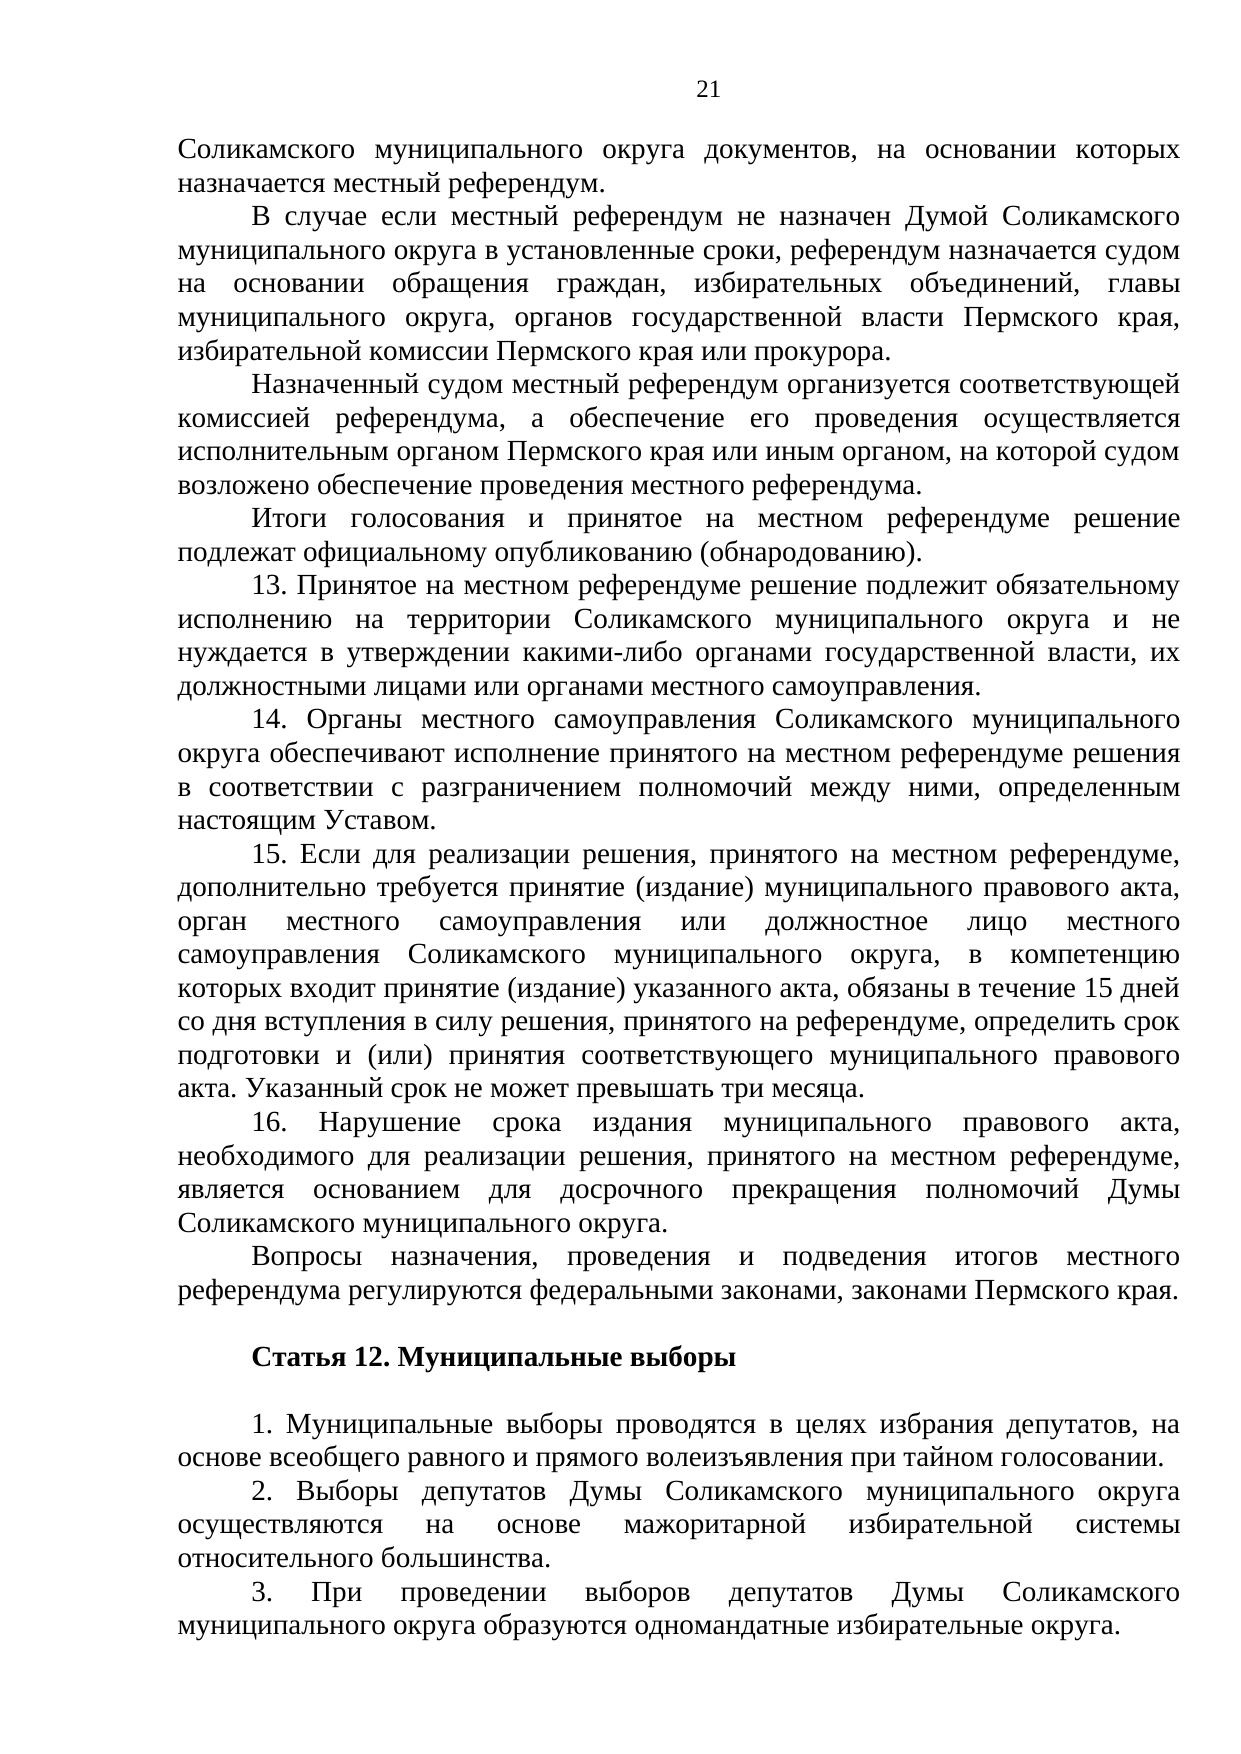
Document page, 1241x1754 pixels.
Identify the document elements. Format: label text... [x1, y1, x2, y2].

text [177, 131, 1181, 198]
text 2. Выборы депутатов Думы Соликамского муниципального округа осуществляются на основе мажоритарной избирательной системы относительного большинства. [177, 1473, 1181, 1574]
text Статья 12. Муниципальные выборы [177, 1339, 1181, 1372]
text Итоги голосования и принятое на местном референдуме решение подлежат официальному опубликованию (обнародованию). [177, 500, 1181, 567]
text 13. Принятое на местном референдуме решение подлежит обязательному исполнению на территории Соликамского муниципального округа и не нуждается в утверждении какими-либо органами государственной власти, их должностными лицами или органами местного самоуправления. [177, 567, 1181, 702]
text 3. При проведении выборов депутатов Думы Соликамского муниципального округа образуются одномандатные избирательные округа. [177, 1574, 1181, 1641]
text 1. Муниципальные выборы проводятся в целях избрания депутатов, на основе всеобщего равного и прямого волеизъявления при тайном голосовании. [177, 1406, 1181, 1473]
text 16. Нарушение срока издания муниципального правового акта, необходимого для реализации решения, принятого на местном референдуме, является основанием для досрочного прекращения полномочий Думы Соликамского муниципального округа. [177, 1104, 1181, 1238]
text Назначенный судом местный референдум организуется соответствующей комиссией референдума, а обеспечение его проведения осуществляется исполнительным органом Пермского края или иным органом, на которой судом возложено обеспечение проведения местного референдума. [177, 366, 1181, 500]
text 15. Если для реализации решения, принятого на местном референдуме, дополнительно требуется принятие (издание) муниципального правового акта, орган местного самоуправления или должностное лицо местного самоуправления Соликамского муниципального округа, в компетенцию которых входит принятие (издание) указанного акта, обязаны в течение 15 дней со дня вступления в силу решения, принятого на референдуме, определить срок подготовки и (или) принятия соответствующего муниципального правового акта. Указанный срок не может превышать три месяца. [177, 836, 1181, 1104]
text В случае если местный референдум не назначен Думой Соликамского муниципального округа в установленные сроки, референдум назначается судом на основании обращения граждан, избирательных объединений, главы муниципального округа, органов государственной власти Пермского края, избирательной комиссии Пермского края или прокурора. [177, 198, 1181, 366]
text 14. Органы местного самоуправления Соликамского муниципального округа обеспечивают исполнение принятого на местном референдуме решения в соответствии с разграничением полномочий между ними, определенным настоящим Уставом. [177, 702, 1181, 836]
text Вопросы назначения, проведения и подведения итогов местного референдума регулируются федеральными законами, законами Пермского края. [177, 1238, 1181, 1305]
